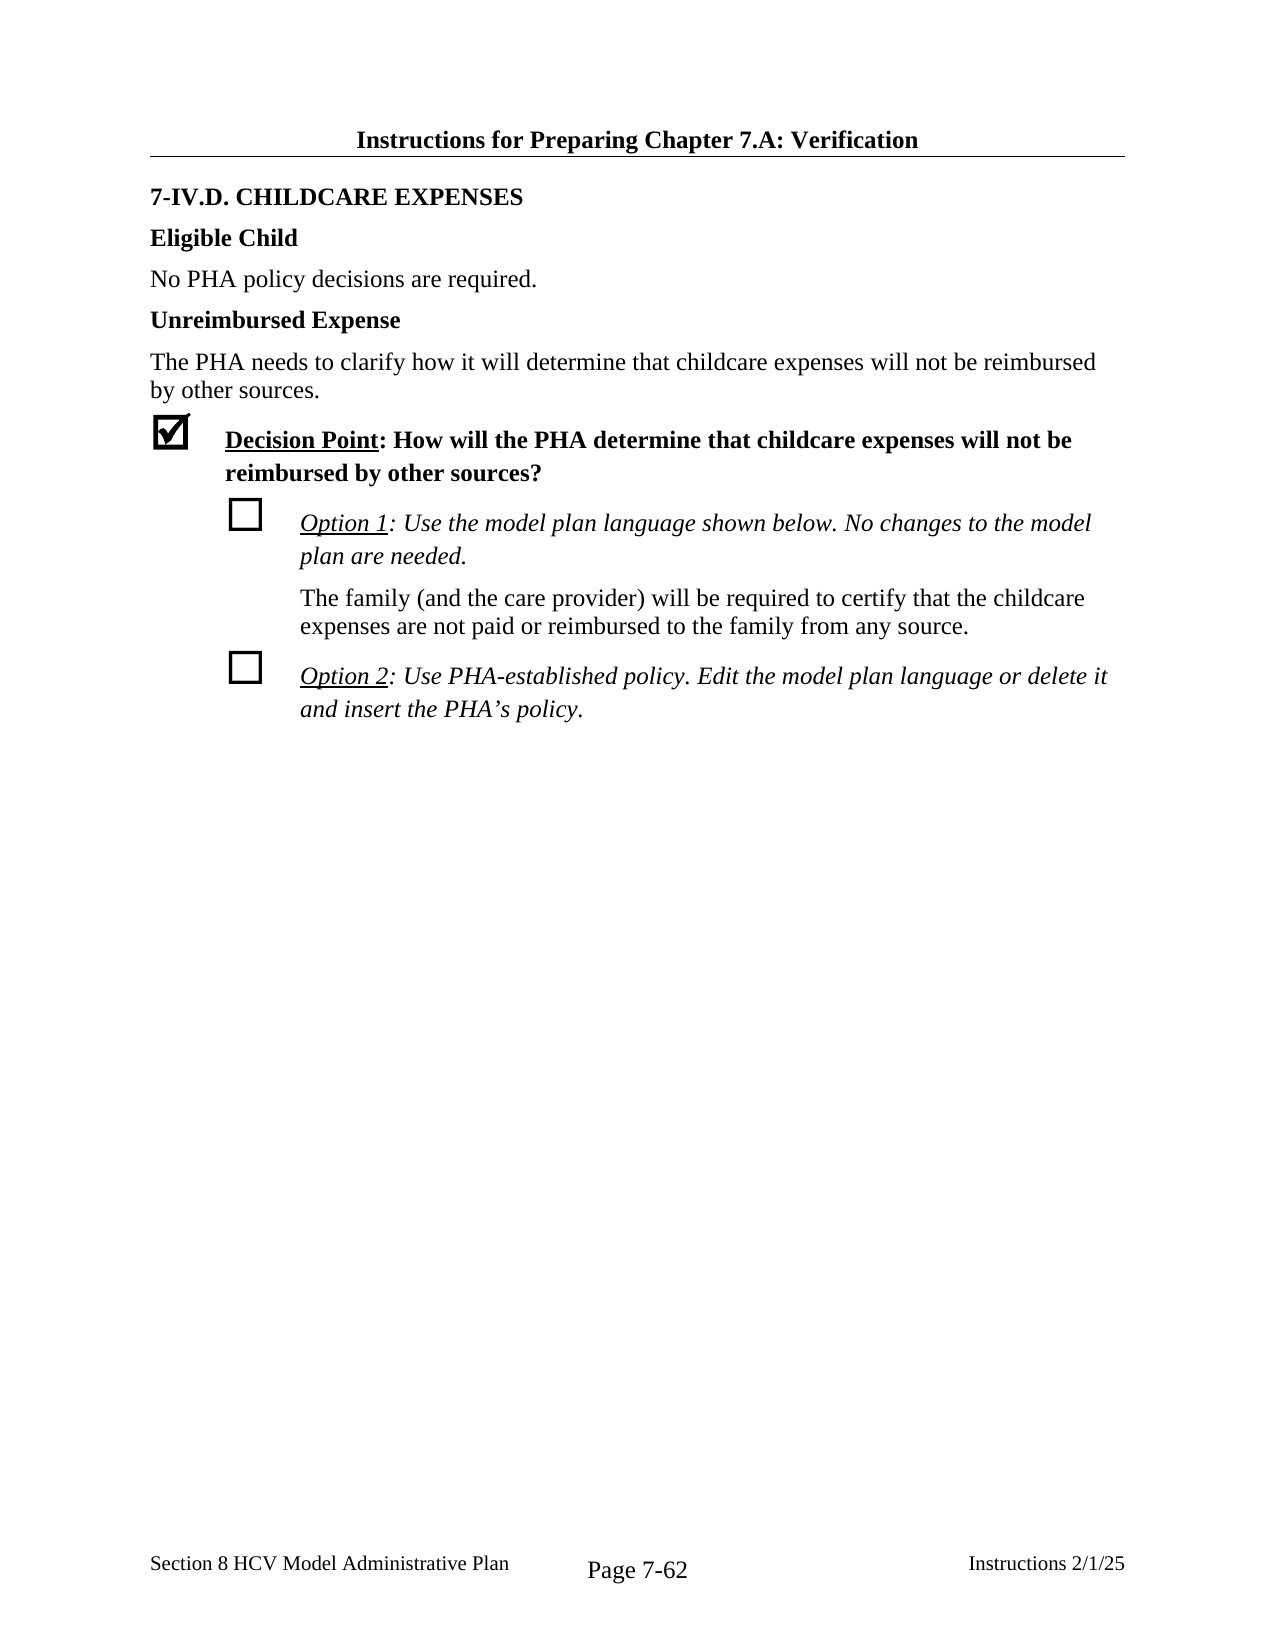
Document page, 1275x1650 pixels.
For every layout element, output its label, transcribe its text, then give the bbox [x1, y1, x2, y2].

text Unreimbursed Expense [150, 306, 1125, 334]
text 7-IV.D. CHILDCARE EXPENSES [150, 182, 1125, 211]
text Option 1: Use the model plan language shown below. No changes to the model plan are needed. [225, 500, 1125, 570]
text Decision Point: How will the PHA determine that childcare expenses will not be reimbursed by other sources? [150, 417, 1125, 487]
text Eligible Child [150, 223, 1125, 252]
text No PHA policy decisions are required. [150, 264, 1125, 293]
text The family (and the care provider) will be required to certify that the childcare expenses are not paid or reimbursed to the family from any source. [300, 583, 1125, 640]
text Option 2: Use PHA-established policy. Edit the model plan language or delete it and insert the PHA’s policy. [225, 653, 1125, 723]
text The PHA needs to clarify how it will determine that childcare expenses will not be reimbursed by other sources. [150, 347, 1125, 404]
